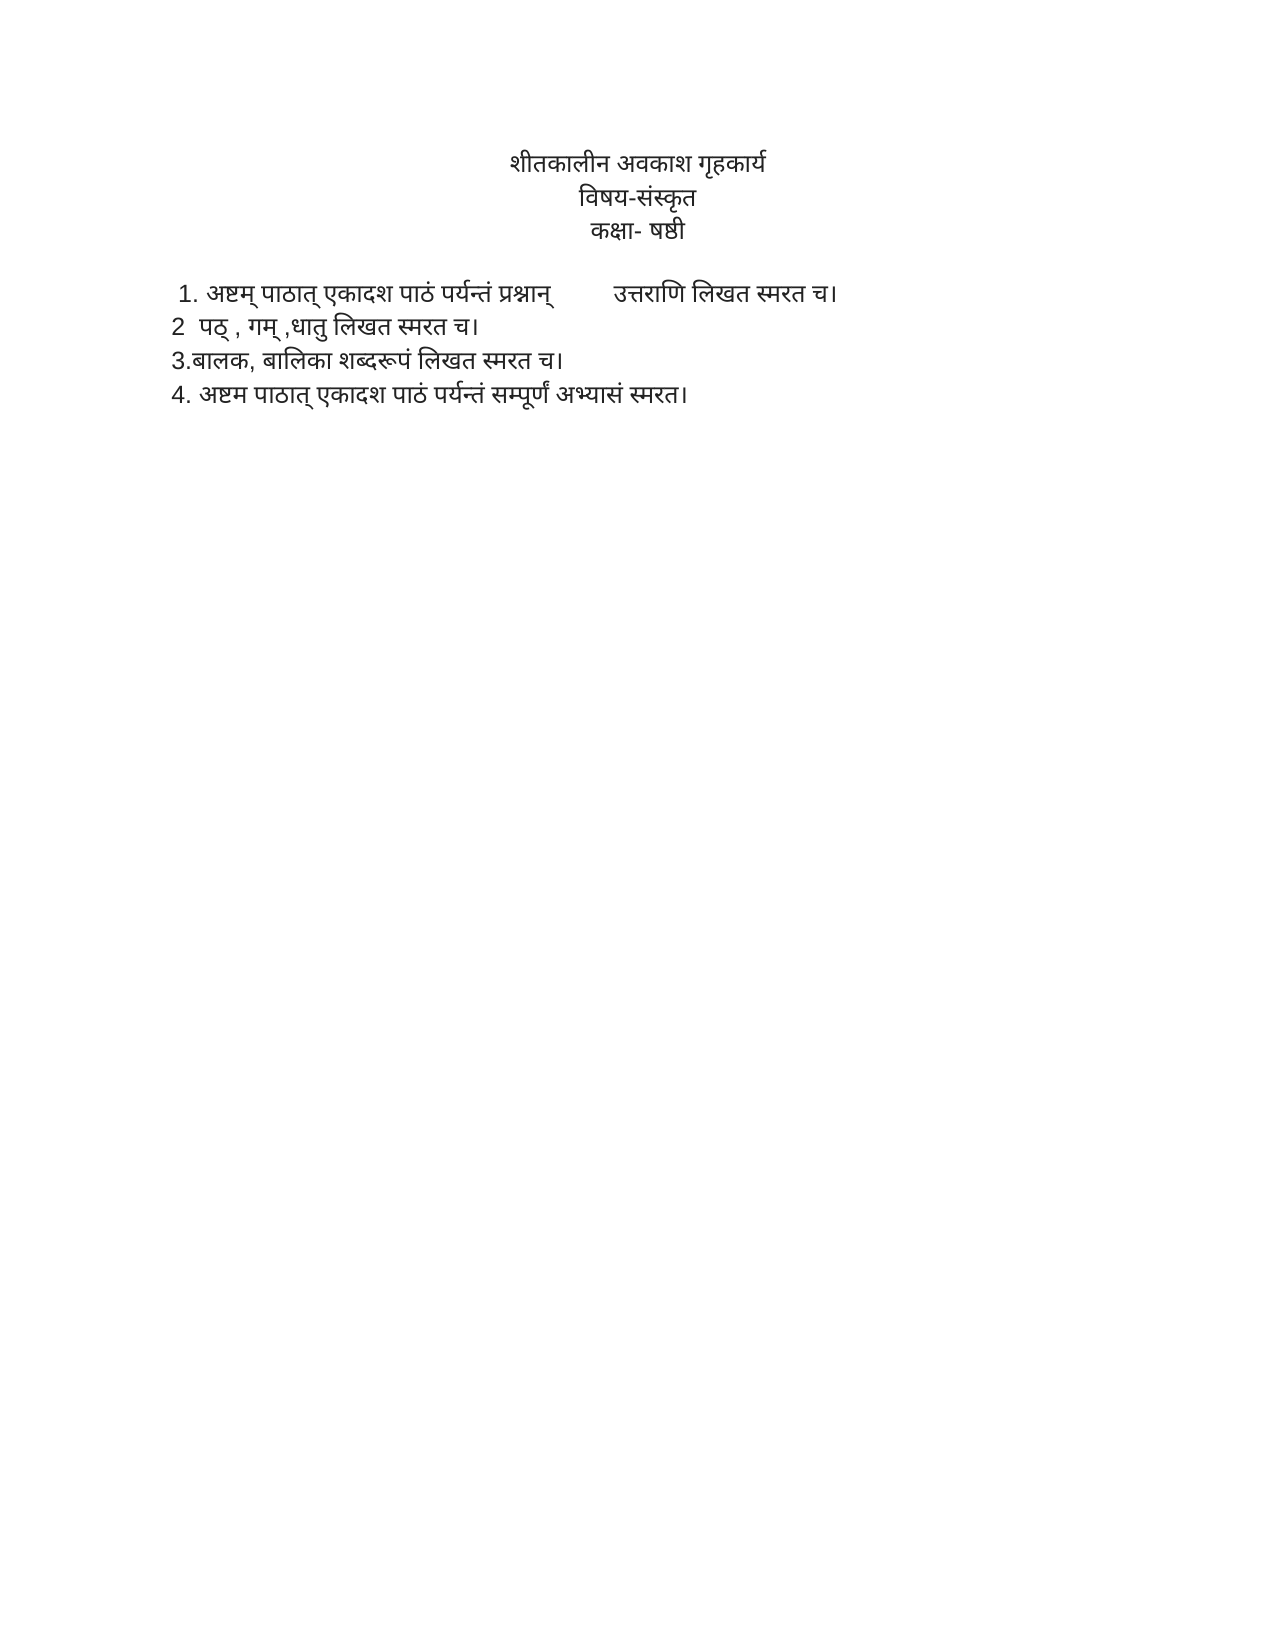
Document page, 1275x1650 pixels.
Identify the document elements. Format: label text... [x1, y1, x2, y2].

text कक्षा- षष्ठी [150, 216, 1125, 250]
text विषय-संस्कृत [150, 183, 1125, 216]
text 4. अष्टम पाठात् एकादश पाठं पर्यन्तं सम्पूर्णं अभ्यासं स्मरत। [150, 379, 1125, 413]
text शीतकालीन अवकाश गृहकार्य [150, 150, 1125, 183]
text 1. अष्टम् पाठात् एकादश पाठं पर्यन्तं प्रश्नान् उत्तराणि लिखत स्मरत च। [150, 279, 1125, 312]
text 2 पठ् , गम् ,धातु लिखत स्मरत च। [150, 312, 1125, 346]
text 3.बालक, बालिका शब्दरूपं लिखत स्मरत च। [150, 346, 1125, 379]
